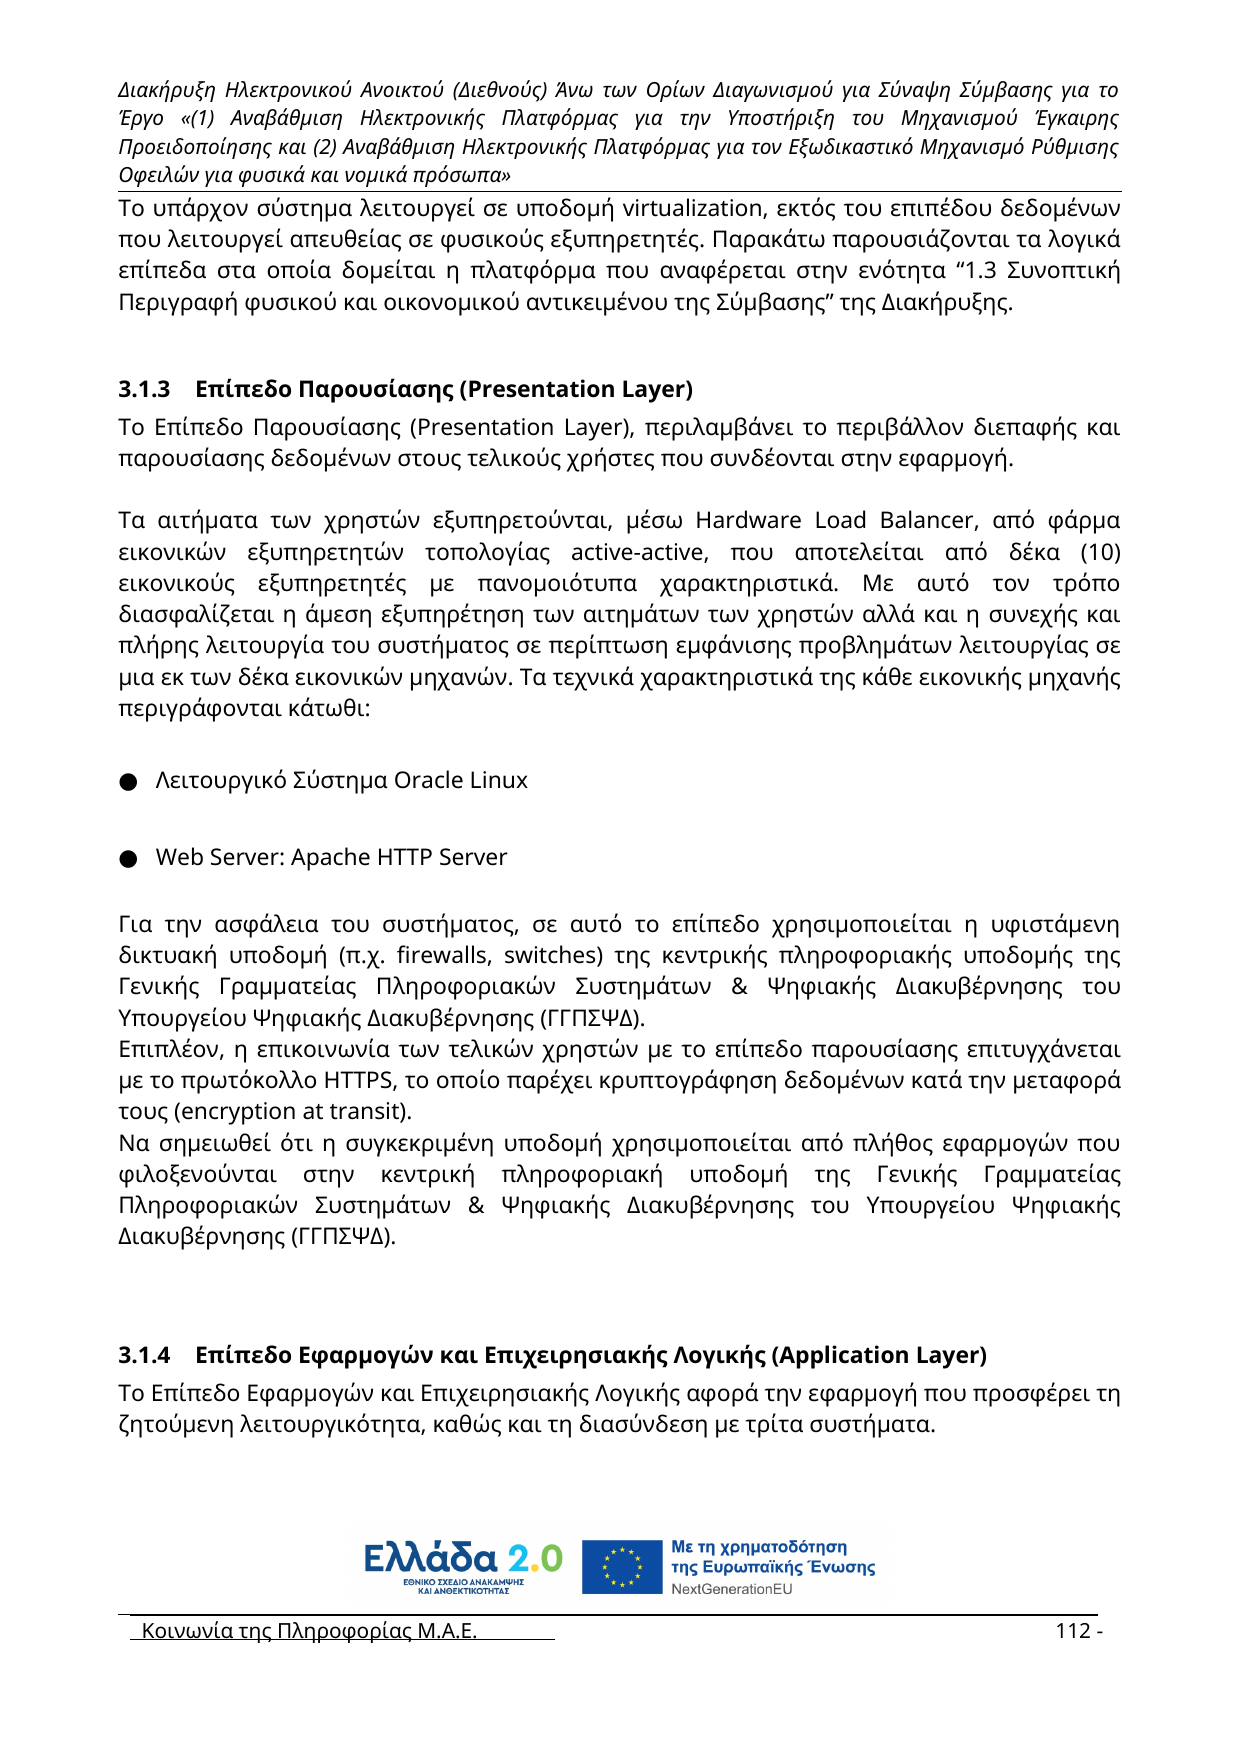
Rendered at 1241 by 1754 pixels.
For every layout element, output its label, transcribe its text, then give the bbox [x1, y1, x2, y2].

subtitle Επίπεδο Εφαρμογών και Επιχειρησιακής Λογικής (Application Layer) [118, 1339, 1122, 1370]
picture [346, 1520, 895, 1614]
text Τα αιτήματα των χρηστών εξυπηρετούνται, μέσω Hardware Load Balancer, από φάρμα εικονικών εξυπηρετητών τοπολογίας active-active, που αποτελείται από δέκα (10) εικονικούς εξυπηρετητές με πανομοιότυπα χαρακτηριστικά. Με αυτό τον τρόπο διασφαλίζεται η άμεση εξυπηρέτηση των αιτημάτων των χρηστών αλλά και η συνεχής και πλήρης λειτουργία του συστήματος σε περίπτωση εμφάνισης προβλημάτων λειτουργίας σε μια εκ των δέκα εικονικών μηχανών. Τα τεχνικά χαρακτηριστικά της κάθε εικονικής μηχανής περιγράφονται κάτωθι: [118, 504, 1122, 723]
text Να σημειωθεί ότι η συγκεκριμένη υποδομή χρησιμοποιείται από πλήθος εφαρμογών που φιλοξενούνται στην κεντρική πληροφοριακή υποδομή της Γενικής Γραμματείας Πληροφοριακών Συστημάτων & Ψηφιακής Διακυβέρνησης του Υπουργείου Ψηφιακής Διακυβέρνησης (ΓΓΠΣΨΔ). [118, 1126, 1122, 1251]
subtitle Επίπεδο Παρουσίασης (Presentation Layer) [118, 373, 1122, 404]
text Το Επίπεδο Εφαρμογών και Επιχειρησιακής Λογικής αφορά την εφαρμογή που προσφέρει τη ζητούμενη λειτουργικότητα, καθώς και τη διασύνδεση με τρίτα συστήματα. [118, 1376, 1122, 1439]
list Λειτουργικό Σύστημα Oracle Linux [118, 754, 1122, 801]
text Το υπάρχον σύστημα λειτουργεί σε υποδομή virtualization, εκτός του επιπέδου δεδομένων που λειτουργεί απευθείας σε φυσικούς εξυπηρετητές. Παρακάτω παρουσιάζονται τα λογικά επίπεδα στα οποία δομείται η πλατφόρμα που αναφέρεται στην ενότητα “1.3 Συνοπτική Περιγραφή φυσικού και οικονομικού αντικειμένου της Σύμβασης” της Διακήρυξης. [118, 192, 1122, 317]
list Web Server: Apache HTTP Server [118, 831, 1122, 878]
text Επιπλέον, η επικοινωνία των τελικών χρηστών με το επίπεδο παρουσίασης επιτυγχάνεται με το πρωτόκολλο HTTPS, το οποίο παρέχει κρυπτογράφηση δεδομένων κατά την μεταφορά τους (encryption at transit). [118, 1033, 1122, 1126]
text Για την ασφάλεια του συστήματος, σε αυτό το επίπεδο χρησιμοποιείται η υφιστάμενη δικτυακή υποδομή (π.χ. firewalls, switches) της κεντρικής πληροφοριακής υποδομής της Γενικής Γραμματείας Πληροφοριακών Συστημάτων & Ψηφιακής Διακυβέρνησης του Υπουργείου Ψηφιακής Διακυβέρνησης (ΓΓΠΣΨΔ). [118, 908, 1122, 1033]
text Το Επίπεδο Παρουσίασης (Presentation Layer), περιλαμβάνει το περιβάλλον διεπαφής και παρουσίασης δεδομένων στους τελικούς χρήστες που συνδέονται στην εφαρμογή. [118, 411, 1122, 473]
